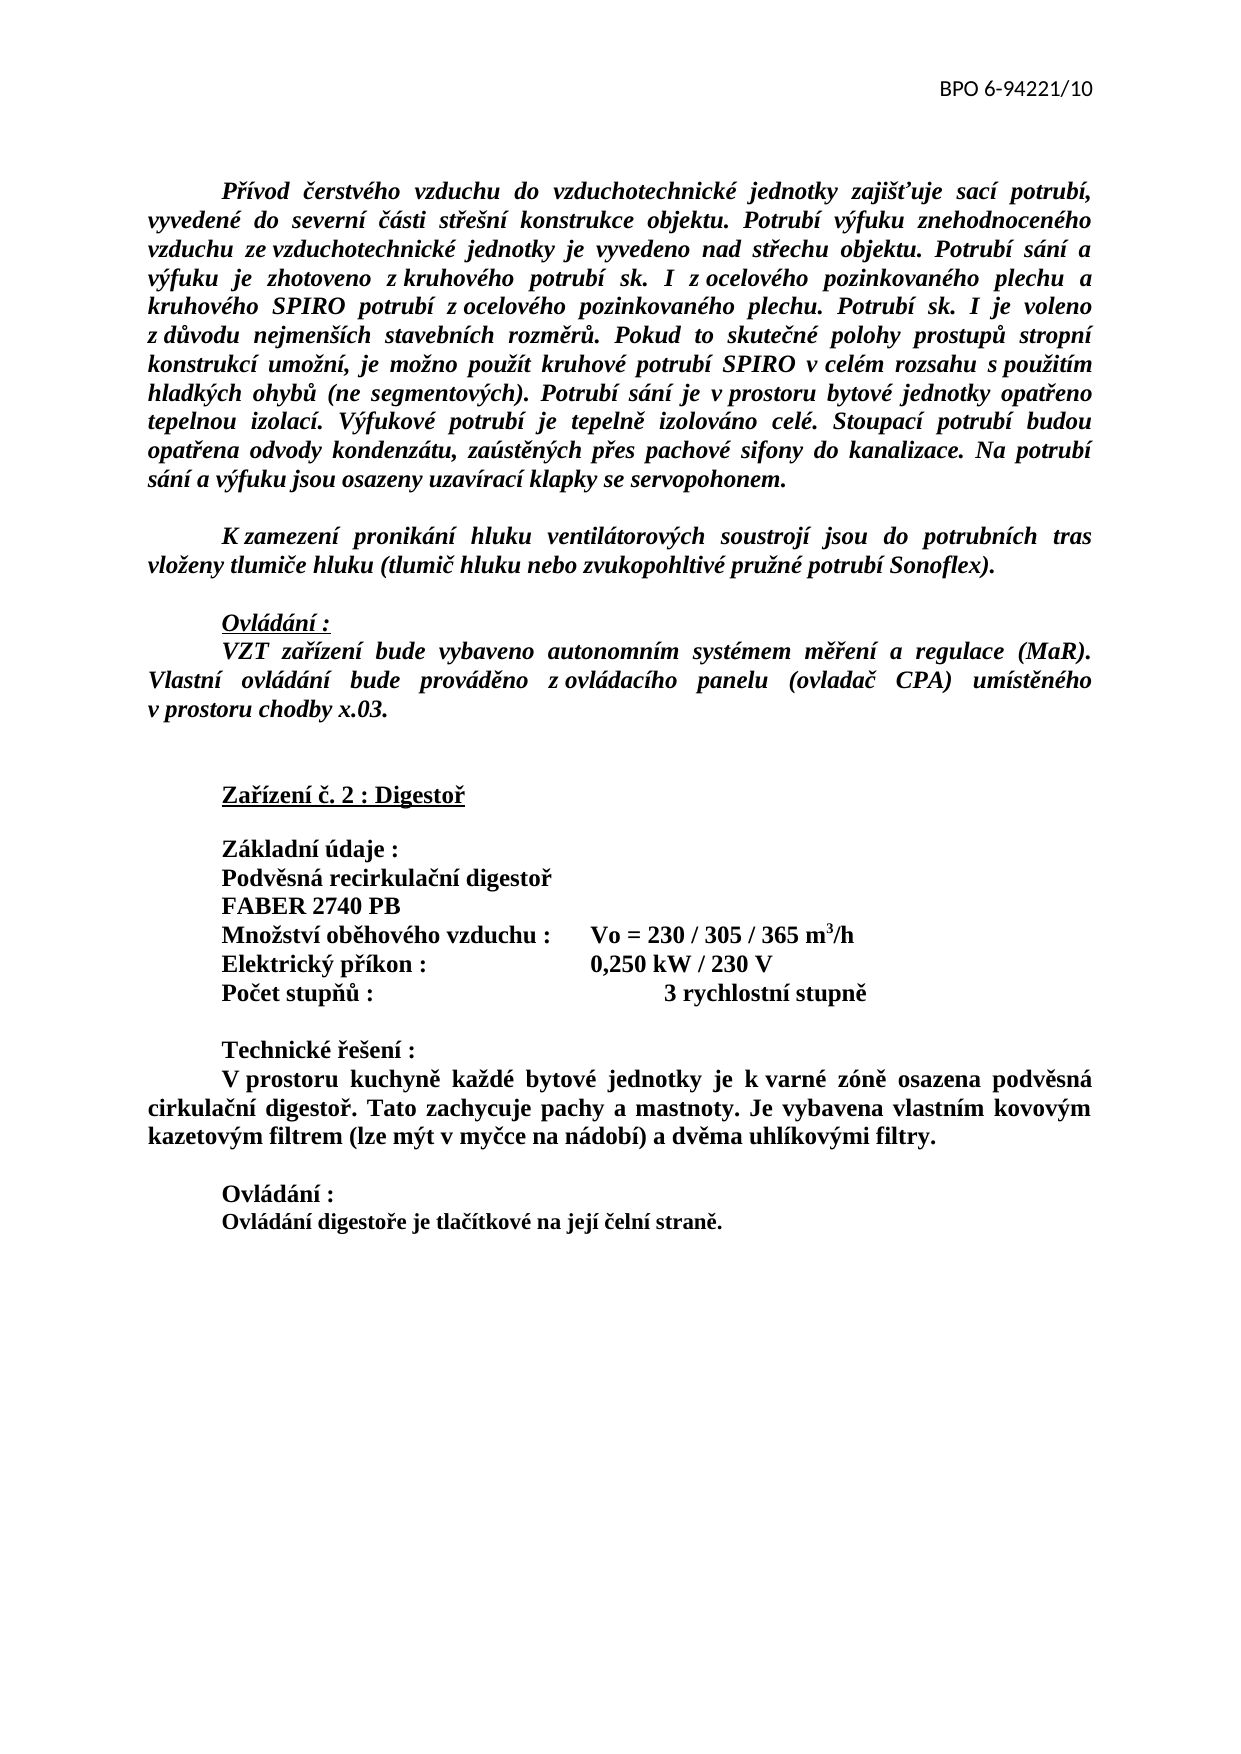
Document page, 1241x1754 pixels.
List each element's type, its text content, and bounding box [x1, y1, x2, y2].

text Ovládání : [148, 608, 1093, 636]
text Základní údaje : [148, 834, 1093, 863]
text VZT zařízení bude vybaveno autonomním systémem měření a regulace (MaR). Vlastní ovládání bude prováděno z ovládacího panelu (ovladač CPA) umístěného v prostoru chodby x.03. [148, 636, 1093, 723]
text Ovládání : [148, 1179, 1093, 1208]
text FABER 2740 PB [148, 891, 1093, 920]
text Technické řešení : [148, 1035, 1093, 1064]
text V prostoru kuchyně každé bytové jednotky je k varné zóně osazena podvěsná cirkulační digestoř. Tato zachycuje pachy a mastnoty. Je vybavena vlastním kovovým kazetovým filtrem (lze mýt v myčce na nádobí) a dvěma uhlíkovými filtry. [148, 1064, 1093, 1150]
text Přívod čerstvého vzduchu do vzduchotechnické jednotky zajišťuje sací potrubí, vyvedené do severní části střešní konstrukce objektu. Potrubí výfuku znehodnoceného vzduchu ze vzduchotechnické jednotky je vyvedeno nad střechu objektu. Potrubí sání a výfuku je zhotoveno z kruhového potrubí sk. I z ocelového pozinkovaného plechu a kruhového SPIRO potrubí z ocelového pozinkovaného plechu. Potrubí sk. I je voleno z důvodu nejmenších stavebních rozměrů. Pokud to skutečné polohy prostupů stropní konstrukcí umožní, je možno použít kruhové potrubí SPIRO v celém rozsahu s použitím hladkých ohybů (ne segmentových). Potrubí sání je v prostoru bytové jednotky opatřeno tepelnou izolací. Výfukové potrubí je tepelně izolováno celé. Stoupací potrubí budou opatřena odvody kondenzátu, zaústěných přes pachové sifony do kanalizace. Na potrubí sání a výfuku jsou osazeny uzavírací klapky se servopohonem. [148, 176, 1093, 493]
text Elektrický příkon : 0,250 kW / 230 V [148, 949, 1093, 978]
text Množství oběhového vzduchu : Vo = 230 / 305 / 365 m3/h [148, 920, 1093, 949]
text Zařízení č. 2 : Digestoř [148, 780, 1093, 809]
text Podvěsná recirkulační digestoř [148, 863, 1093, 891]
text Ovládání digestoře je tlačítkové na její čelní straně. [148, 1208, 1093, 1234]
text Počet stupňů : 3 rychlostní stupně [148, 978, 1093, 1006]
text K zamezení pronikání hluku ventilátorových soustrojí jsou do potrubních tras vloženy tlumiče hluku (tlumič hluku nebo zvukopohltivé pružné potrubí Sonoflex). [148, 521, 1093, 579]
